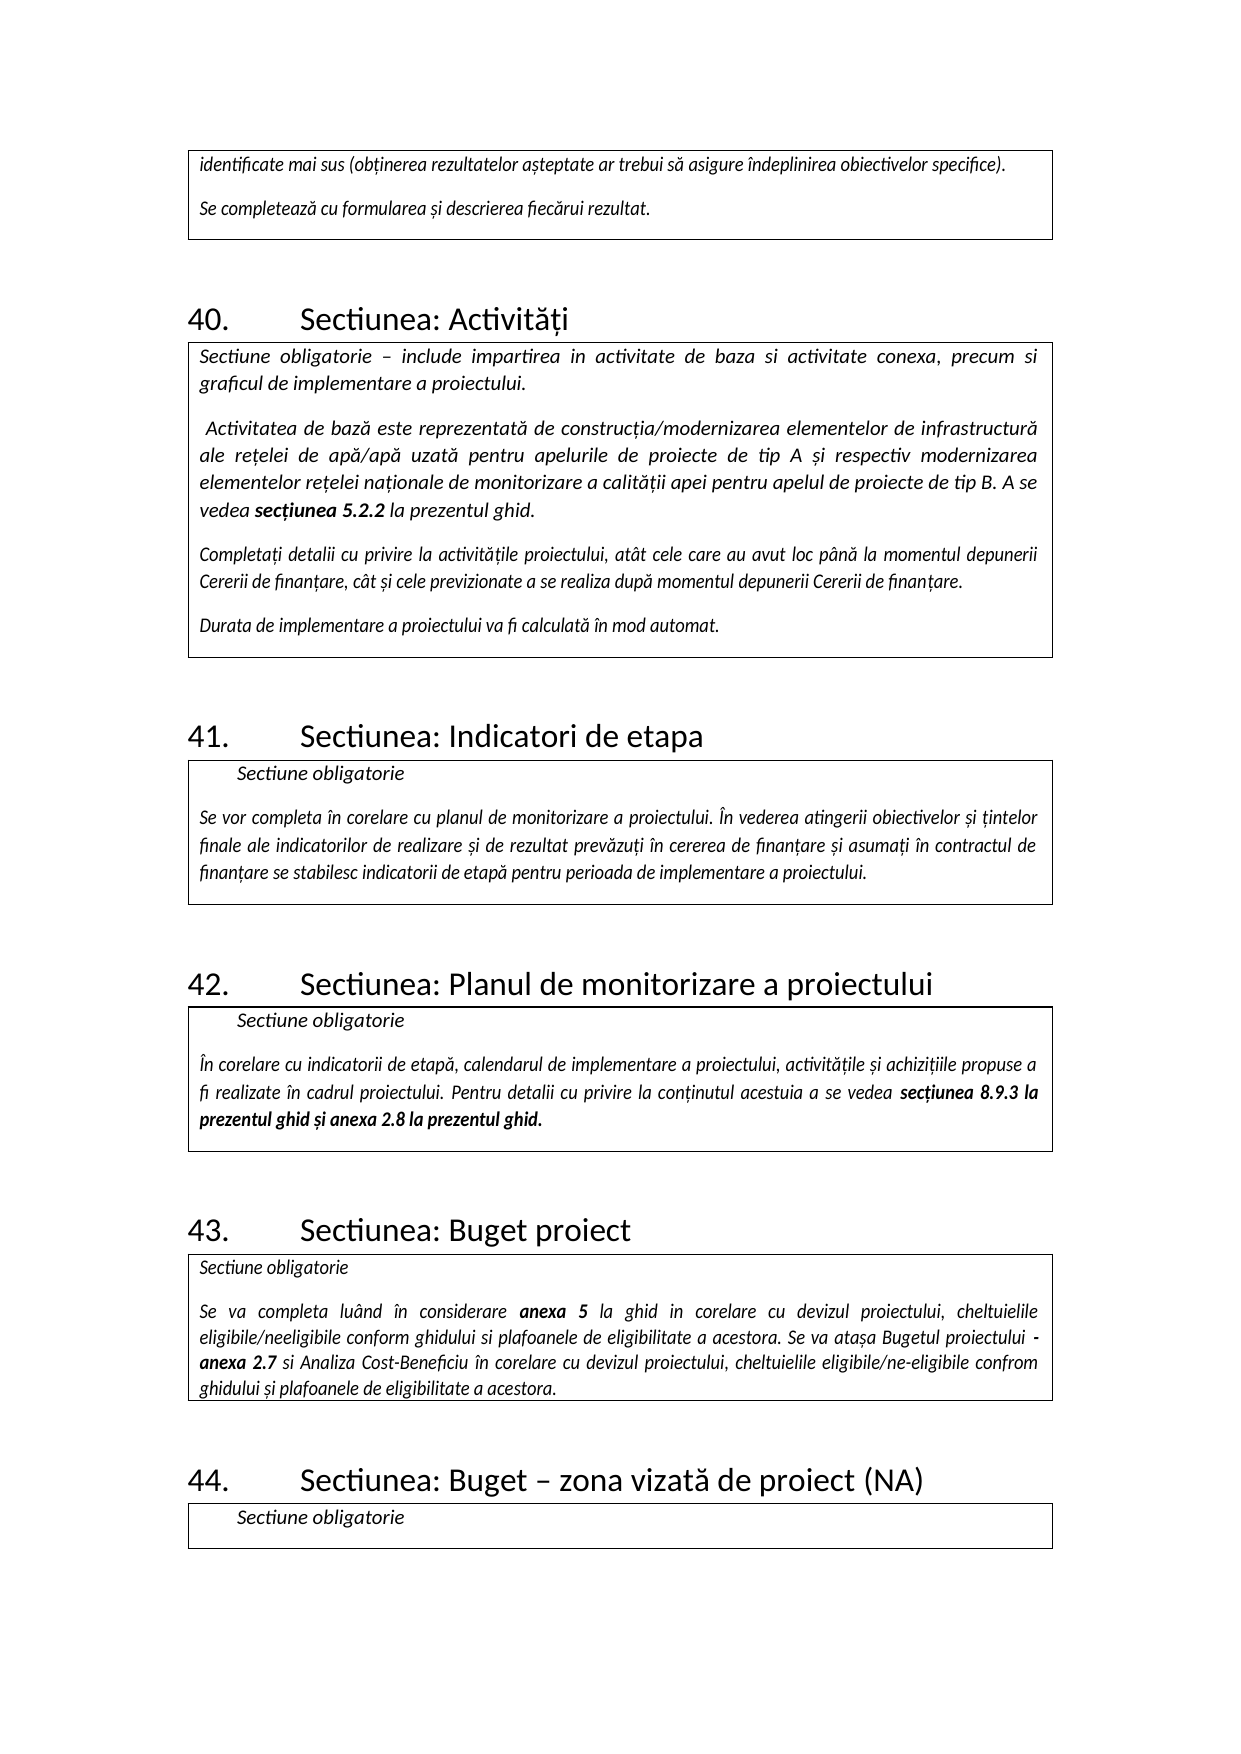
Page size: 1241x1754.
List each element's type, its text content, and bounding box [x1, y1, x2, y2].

subtitle Sectiunea: Activități [187, 298, 1090, 339]
table_header Sectiune obligatorie [189, 1504, 1052, 1548]
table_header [189, 151, 1052, 239]
table_header Sectiune obligatorie Se vor completa în corelare cu planul de monitorizare a proiectului. În vederea atingerii obiectivelor și țintelor finale ale indicatorilor de realizare și de rezultat prevăzuți în cererea de finanțare și asumați în contractul de finanțare se stabilesc indicatorii de etapă pentru perioada de implementare a proiectului. [189, 761, 1052, 903]
subtitle Sectiunea: Buget – zona vizată de proiect (NA) [187, 1459, 1090, 1500]
table_header Sectiune obligatorie În corelare cu indicatorii de etapă, calendarul de implementare a proiectului, activitățile și achizițiile propuse a fi realizate în cadrul proiectului. Pentru detalii cu privire la conținutul acestuia a se vedea secțiunea 8.9.3 la prezentul ghid și anexa 2.8 la prezentul ghid. [189, 1008, 1052, 1151]
subtitle Sectiunea: Indicatori de etapa [187, 716, 1090, 756]
table_header Sectiune obligatorie Se va completa luând în considerare anexa 5 la ghid in corelare cu devizul proiectului, cheltuielile eligibile/neeligibile conform ghidului si plafoanele de eligibilitate a acestora. Se va atașa Bugetul proiectului - anexa 2.7 si Analiza Cost-Beneficiu în corelare cu devizul proiectului, cheltuielile eligibile/ne-eligibile confrom ghidului și plafoanele de eligibilitate a acestora. [189, 1255, 1052, 1400]
table_header Sectiune obligatorie – include impartirea in activitate de baza si activitate conexa, precum si graficul de implementare a proiectului. Activitatea de bază este reprezentată de construcția/modernizarea elementelor de infrastructură ale rețelei de apă/apă uzată pentru apelurile de proiecte de tip A și respectiv modernizarea elementelor rețelei naționale de monitorizare a calității apei pentru apelul de proiecte de tip B. A se vedea secțiunea 5.2.2 la prezentul ghid. Completaţi detalii cu privire la activităţile proiectului, atât cele care au avut loc până la momentul depunerii Cererii de finanţare, cât şi cele previzionate a se realiza după momentul depunerii Cererii de finanţare. Durata de implementare a proiectului va fi calculată în mod automat. [189, 343, 1052, 657]
subtitle Sectiunea: Planul de monitorizare a proiectului [187, 962, 1090, 1003]
subtitle Sectiunea: Buget proiect [187, 1209, 1090, 1250]
